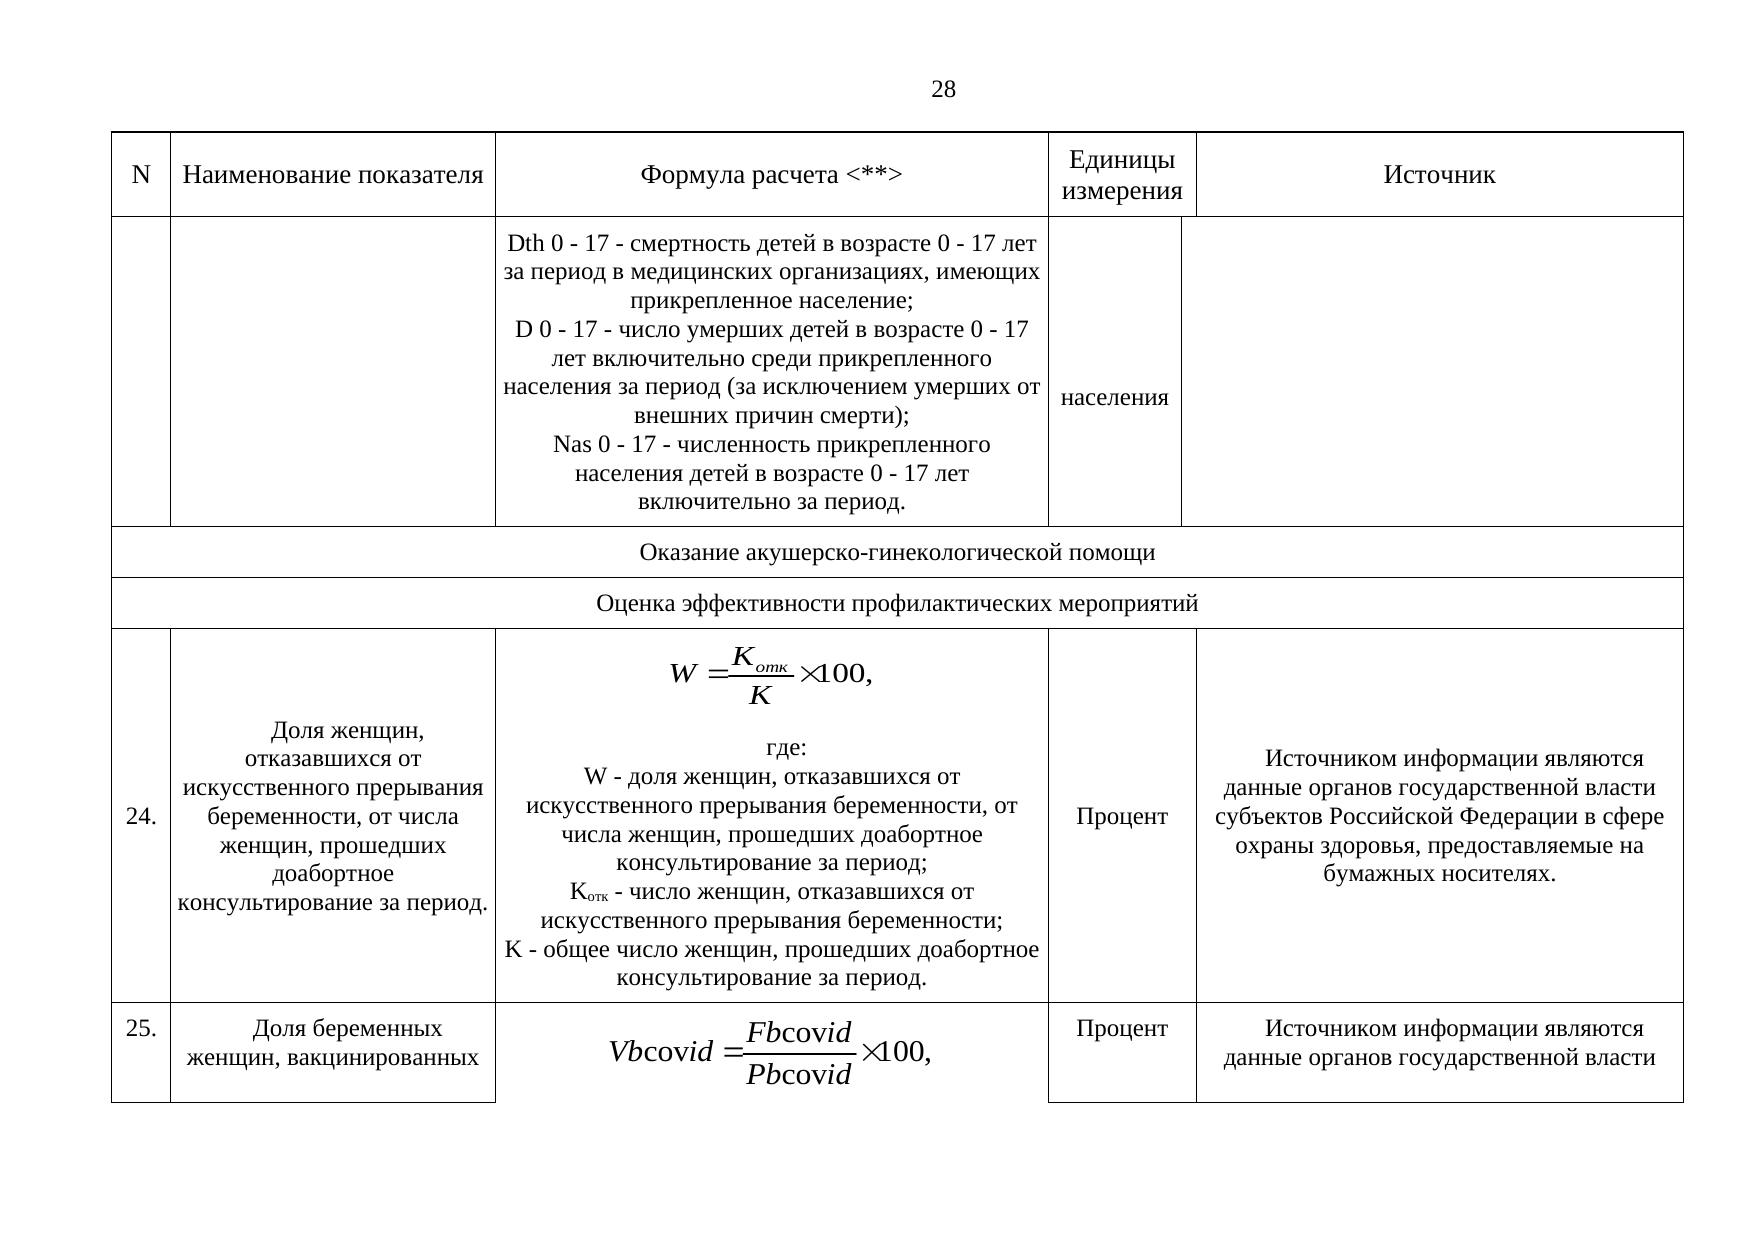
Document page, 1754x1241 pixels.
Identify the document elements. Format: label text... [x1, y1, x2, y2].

table_cell 25. [112, 1003, 170, 1102]
table_header Единицы измерения [1049, 133, 1196, 216]
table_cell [1197, 1003, 1683, 1102]
table_cell [496, 629, 1048, 721]
table_cell где: W - доля женщин, отказавшихся от искусственного прерывания беременности, от числа женщин, прошедших доабортное консультирование за период; Kотк - число женщин, отказавшихся от искусственного прерывания беременности; K - общее число женщин, прошедших доабортное консультирование за период. [496, 721, 1048, 1002]
table_header Источник [1197, 133, 1683, 216]
table_cell Доля женщин, отказавшихся от искусственного прерывания беременности, от числа женщин, прошедших доабортное консультирование за период. [171, 629, 495, 1002]
table_cell Процент [1049, 629, 1196, 1002]
table_header N [112, 133, 170, 216]
table_cell Процент [1049, 1003, 1196, 1102]
table_cell Оценка эффективности профилактических мероприятий [112, 578, 1683, 628]
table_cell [496, 217, 1048, 526]
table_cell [171, 1003, 495, 1102]
table_cell Источником информации являются данные органов государственной власти субъектов Российской Федерации в сфере охраны здоровья, предоставляемые на бумажных носителях. [1197, 629, 1683, 1002]
table_header Формула расчета <**> [496, 133, 1048, 216]
table_header Наименование показателя [171, 133, 495, 216]
table_cell 24. [112, 629, 170, 1002]
table_cell Оказание акушерско-гинекологической помощи [112, 527, 1683, 577]
table_cell [496, 1003, 1048, 1102]
